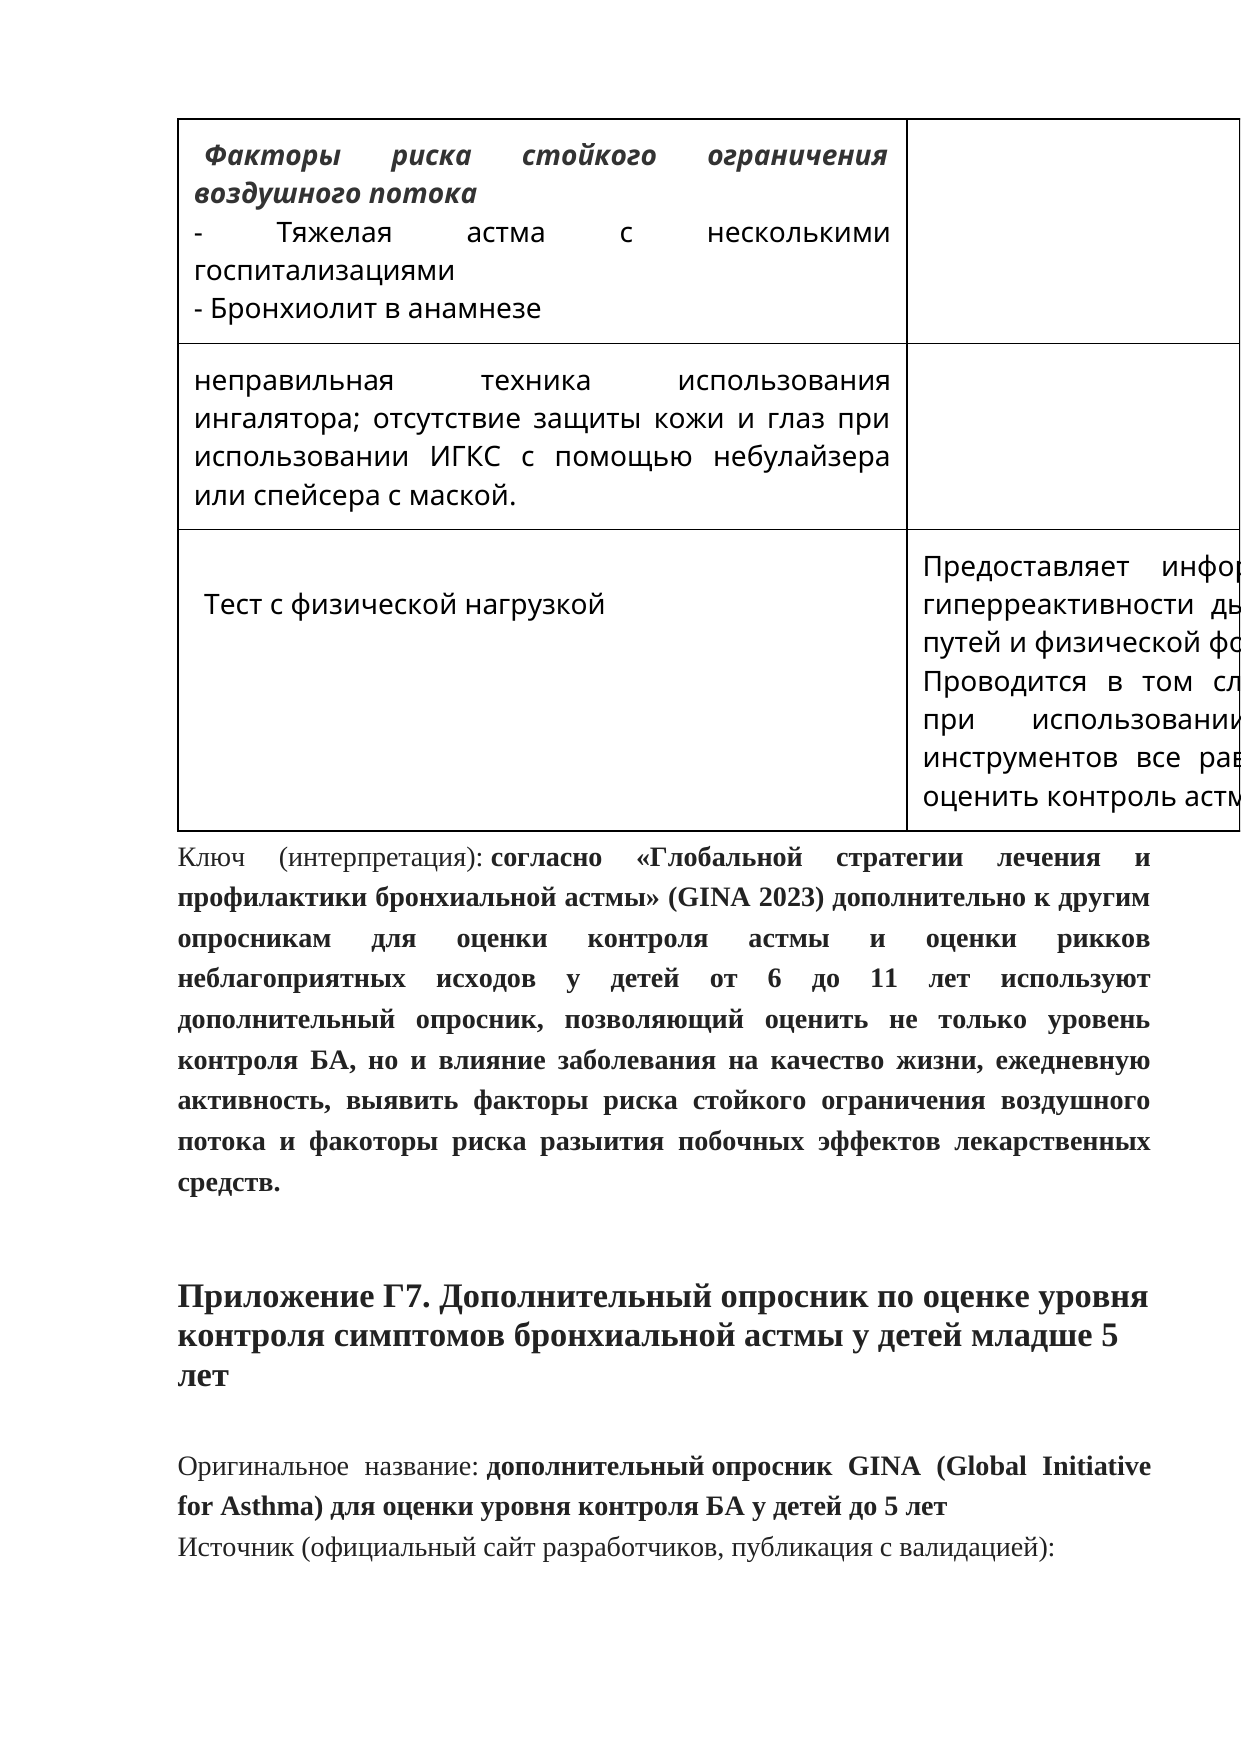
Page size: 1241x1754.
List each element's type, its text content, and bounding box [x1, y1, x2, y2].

table_cell Предоставляет информацию о гиперреактивности дыхательных путей и физической форме. Проводится в том случае, если при использовании других инструментов все равно трудно оценить контроль астмы. [908, 530, 1239, 830]
text Оригинальное название: дополнительный опросник GINA (Global Initiative for Asthma) для оценки уровня контроля БА у детей до 5 лет [177, 1441, 1152, 1522]
table_header Факторы риска стойкого ограничения воздушного потока - Тяжелая астма с несколькими госпитализациями - Бронхиолит в анамнезе [179, 120, 906, 343]
table_cell Тест с физической нагрузкой [179, 530, 906, 830]
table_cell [179, 344, 906, 529]
table_header [908, 120, 1239, 343]
text Источник (официальный сайт разработчиков, публикация с валидацией): [177, 1522, 1152, 1562]
table_cell [908, 344, 1239, 529]
text Приложение Г7. Дополнительный опросник по оценке уровня контроля симптомов бронхиальной астмы у детей младше 5 лет [177, 1275, 1152, 1394]
text Ключ (интерпретация): согласно «Глобальной стратегии лечения и профилактики бронхиальной астмы» (GINA 2023) дополнительно к другим опросникам для оценки контроля астмы и оценки рикков неблагоприятных исходов у детей от 6 до 11 лет используют дополнительный опросник, позволяющий оценить не только уровень контроля БА, но и влияние заболевания на качество жизни, ежедневную активность, выявить факторы риска стойкого ограничения воздушного потока и факоторы риска разыития побочных эффектов лекарственных средств. [177, 832, 1152, 1197]
